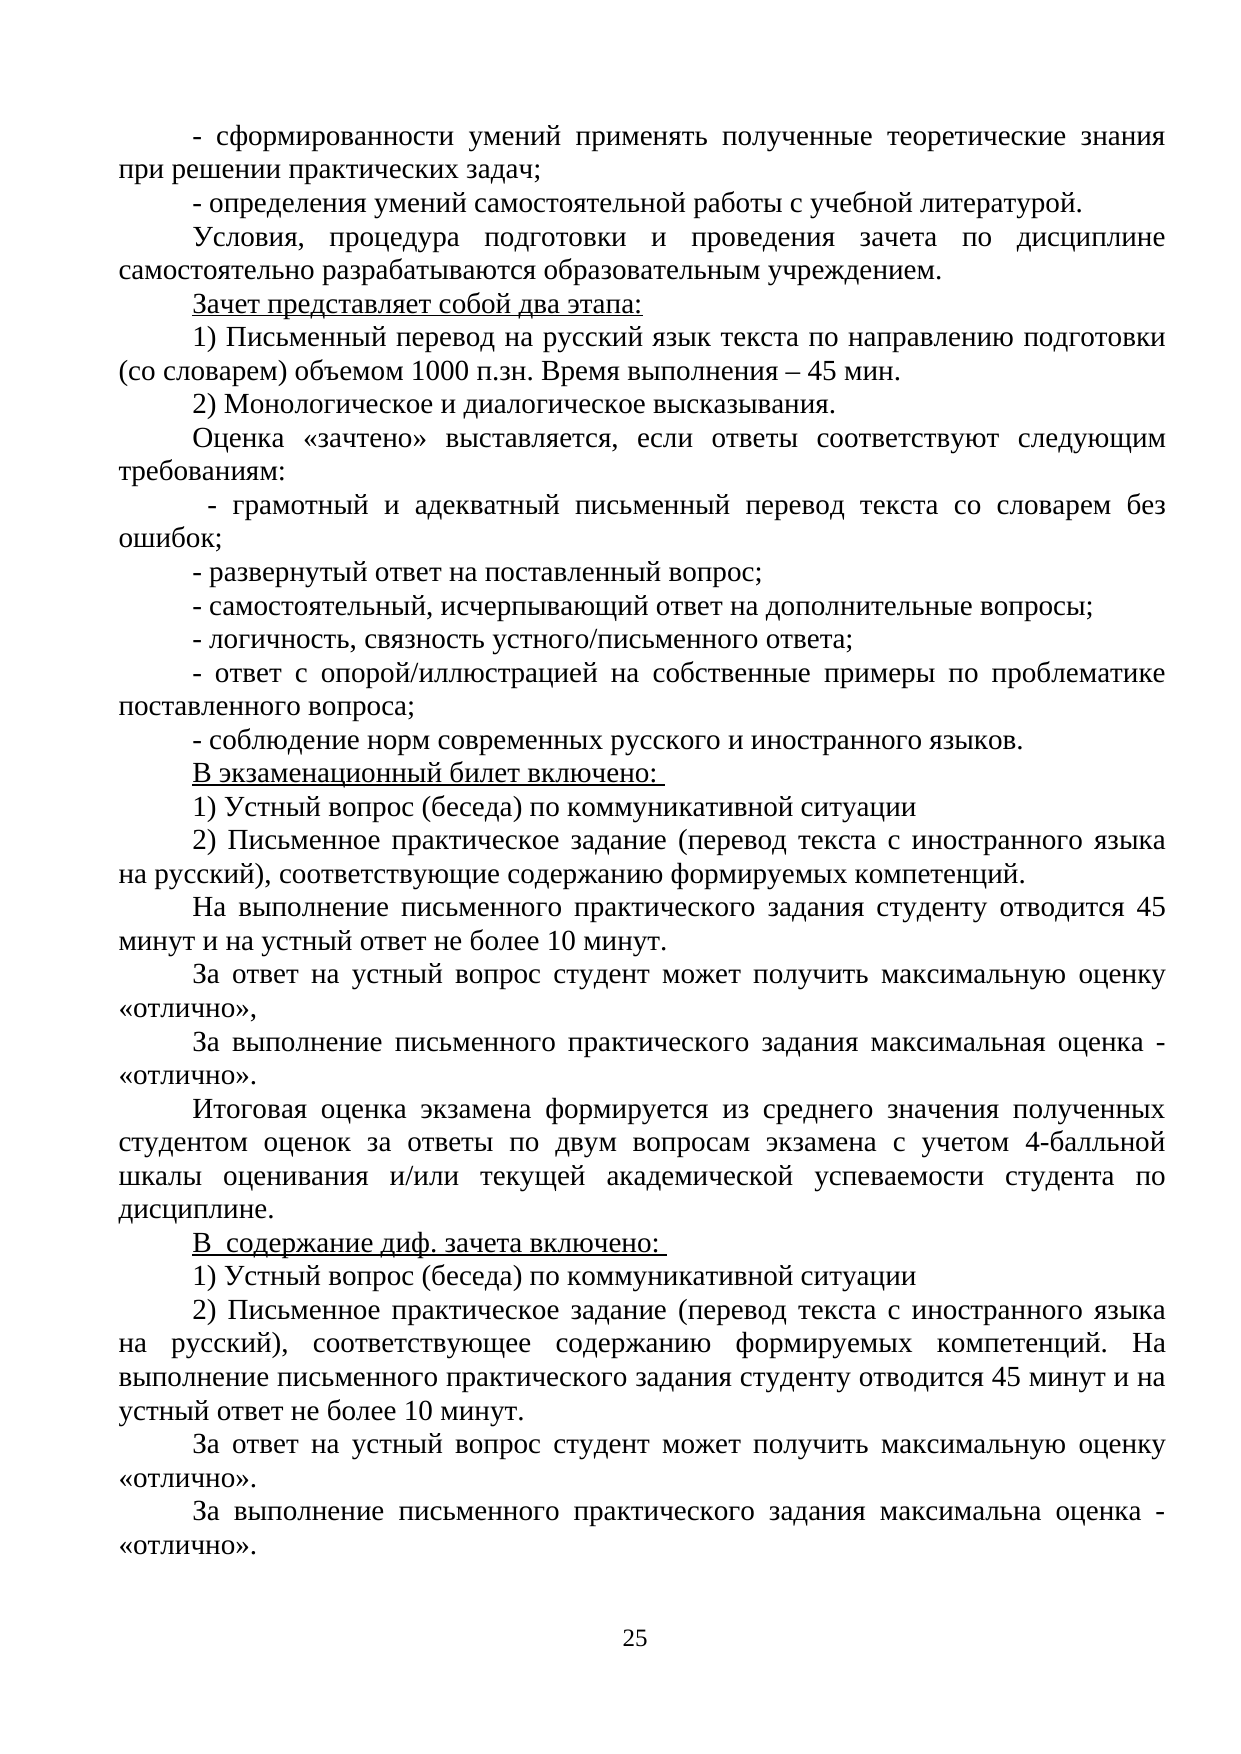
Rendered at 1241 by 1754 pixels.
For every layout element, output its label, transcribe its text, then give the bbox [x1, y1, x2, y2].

text - ответ с опорой/иллюстрацией на собственные примеры по проблематике поставленного вопроса; [118, 655, 1167, 722]
text - сформированности умений применять полученные теоретические знания при решении практических задач; [118, 118, 1167, 185]
text 2) Монологическое и диалогическое высказывания. [118, 386, 1167, 420]
text - соблюдение норм современных русского и иностранного языков. [118, 722, 1167, 755]
text - грамотный и адекватный письменный перевод текста со словарем без ошибок; [118, 487, 1167, 554]
text 2) Письменное практическое задание (перевод текста с иностранного языка на русский), соответствующее содержанию формируемых компетенций. На выполнение письменного практического задания студенту отводится 45 минут и на устный ответ не более 10 минут. [118, 1292, 1167, 1426]
text За выполнение письменного практического задания максимальная оценка - «отлично». [118, 1024, 1167, 1091]
text На выполнение письменного практического задания студенту отводится 45 минут и на устный ответ не более 10 минут. [118, 889, 1167, 957]
text - определения умений самостоятельной работы с учебной литературой. [118, 185, 1167, 219]
text Зачет представляет собой два этапа: [118, 286, 1167, 319]
text 1) Письменный перевод на русский язык текста по направлению подготовки (со словарем) объемом 1000 п.зн. Время выполнения – 45 мин. [118, 319, 1167, 386]
text За ответ на устный вопрос студент может получить максимальную оценку «отлично», [118, 957, 1167, 1024]
text В экзаменационный билет включено: [118, 755, 1167, 789]
text 2) Письменное практическое задание (перевод текста с иностранного языка на русский), соответствующие содержанию формируемых компетенций. [118, 822, 1167, 889]
text За ответ на устный вопрос студент может получить максимальную оценку «отлично». [118, 1426, 1167, 1493]
text - логичность, связность устного/письменного ответа; [118, 621, 1167, 655]
text Итоговая оценка экзамена формируется из среднего значения полученных студентом оценок за ответы по двум вопросам экзамена с учетом 4-балльной шкалы оценивания и/или текущей академической успеваемости студента по дисциплине. [118, 1091, 1167, 1225]
text 1) Устный вопрос (беседа) по коммуникативной ситуации [118, 789, 1167, 822]
text Условия, процедура подготовки и проведения зачета по дисциплине самостоятельно разрабатываются образовательным учреждением. [118, 219, 1167, 286]
text Оценка «зачтено» выставляется, если ответы соответствуют следующим требованиям: [118, 420, 1167, 487]
text В содержание диф. зачета включено: [118, 1225, 1167, 1258]
text - развернутый ответ на поставленный вопрос; [118, 554, 1167, 588]
text - самостоятельный, исчерпывающий ответ на дополнительные вопросы; [118, 588, 1167, 621]
text За выполнение письменного практического задания максимальна оценка - «отлично». [118, 1493, 1167, 1560]
text 1) Устный вопрос (беседа) по коммуникативной ситуации [118, 1258, 1167, 1292]
